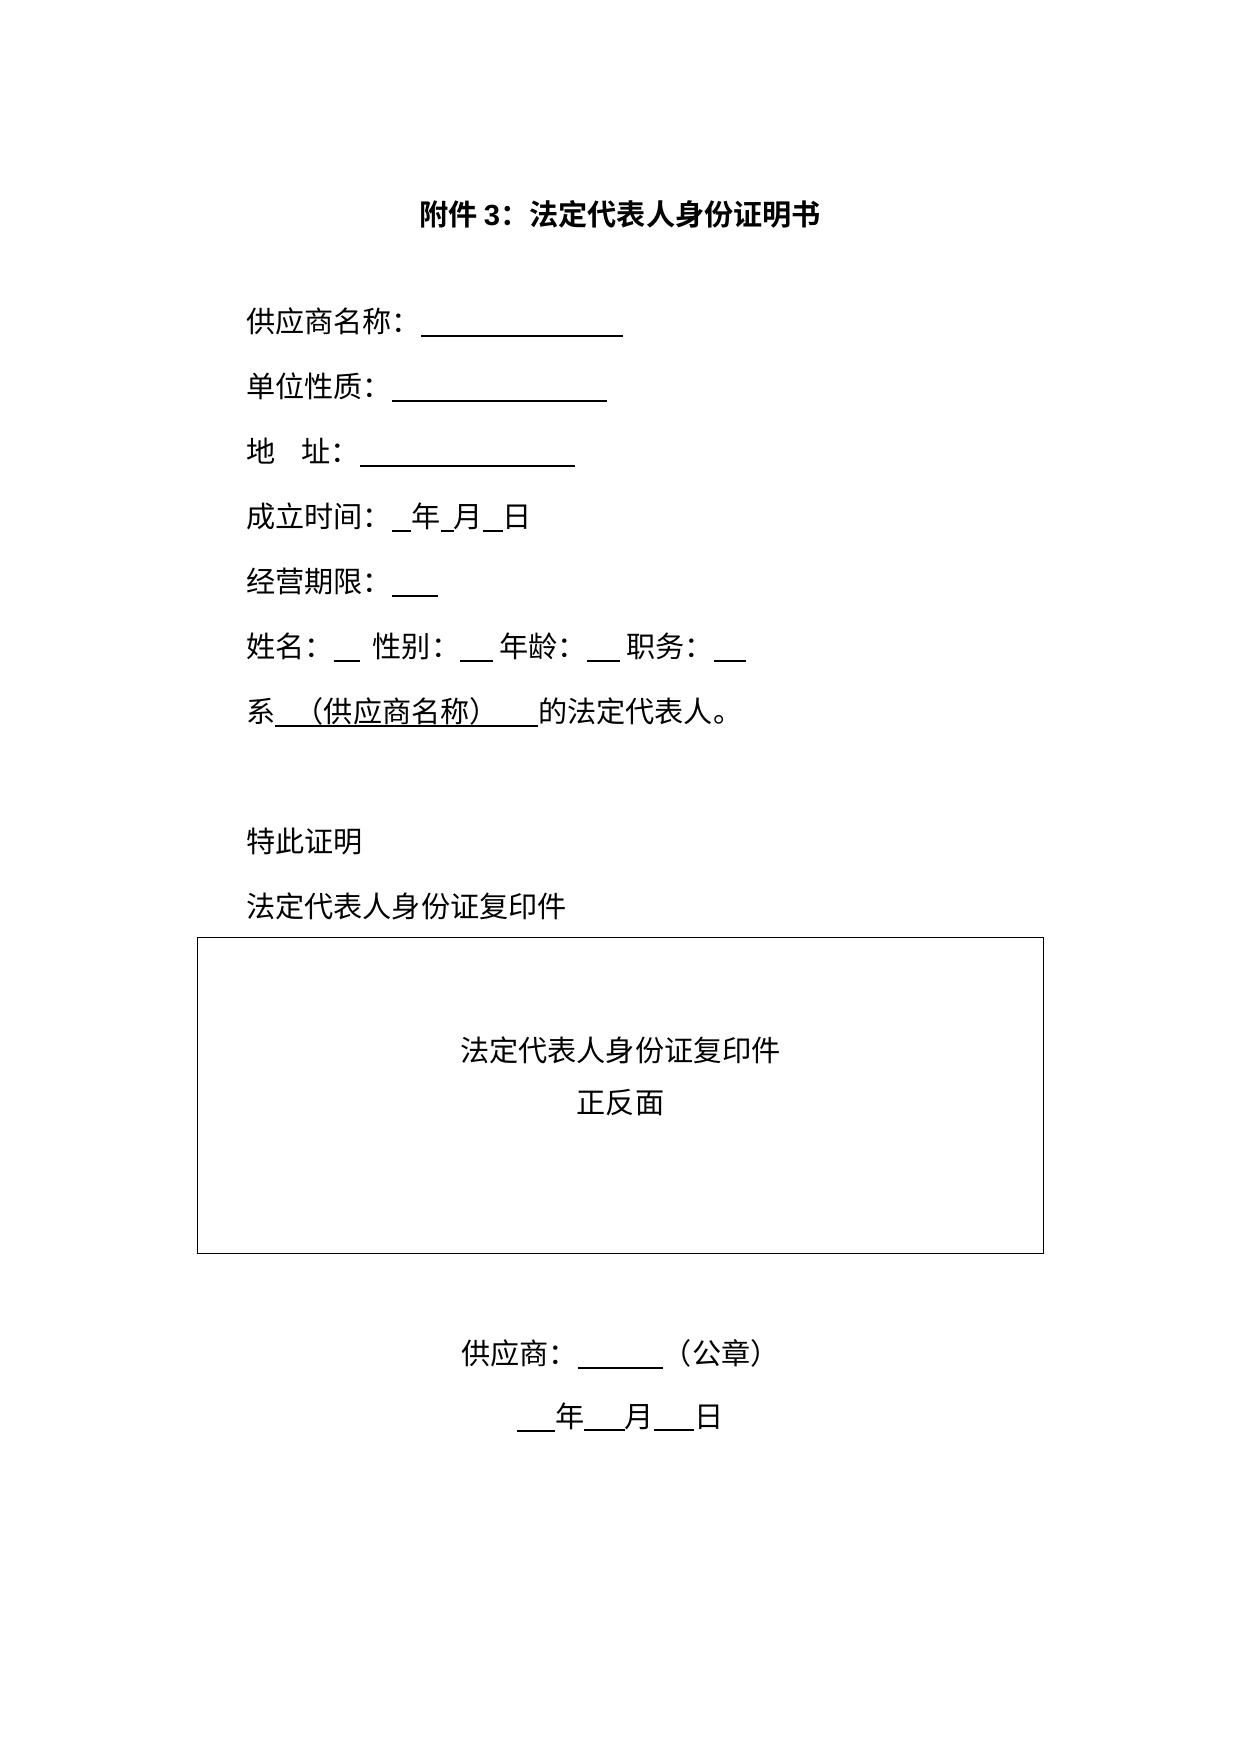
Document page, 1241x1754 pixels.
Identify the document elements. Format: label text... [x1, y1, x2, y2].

text 供应商名称： [187, 287, 1053, 352]
text 特此证明 [187, 807, 1053, 872]
text 经营期限： [187, 547, 1053, 612]
text 姓名： 性别： 年龄： 职务： [187, 612, 1053, 677]
table_header 法定代表人身份证复印件 正反面 [198, 938, 1043, 1253]
text 系 （供应商名称） 的法定代表人。 [187, 677, 1053, 742]
text 供应商： （公章） [187, 1319, 1053, 1384]
text 法定代表人身份证复印件 [187, 872, 1053, 937]
text 地 址： [187, 417, 1053, 482]
subtitle 附件3：法定代表人身份证明书 [187, 191, 1053, 233]
text 年 月 日 [187, 1384, 1053, 1436]
text 单位性质： [187, 352, 1053, 417]
text 成立时间： 年 月 日 [187, 482, 1053, 547]
